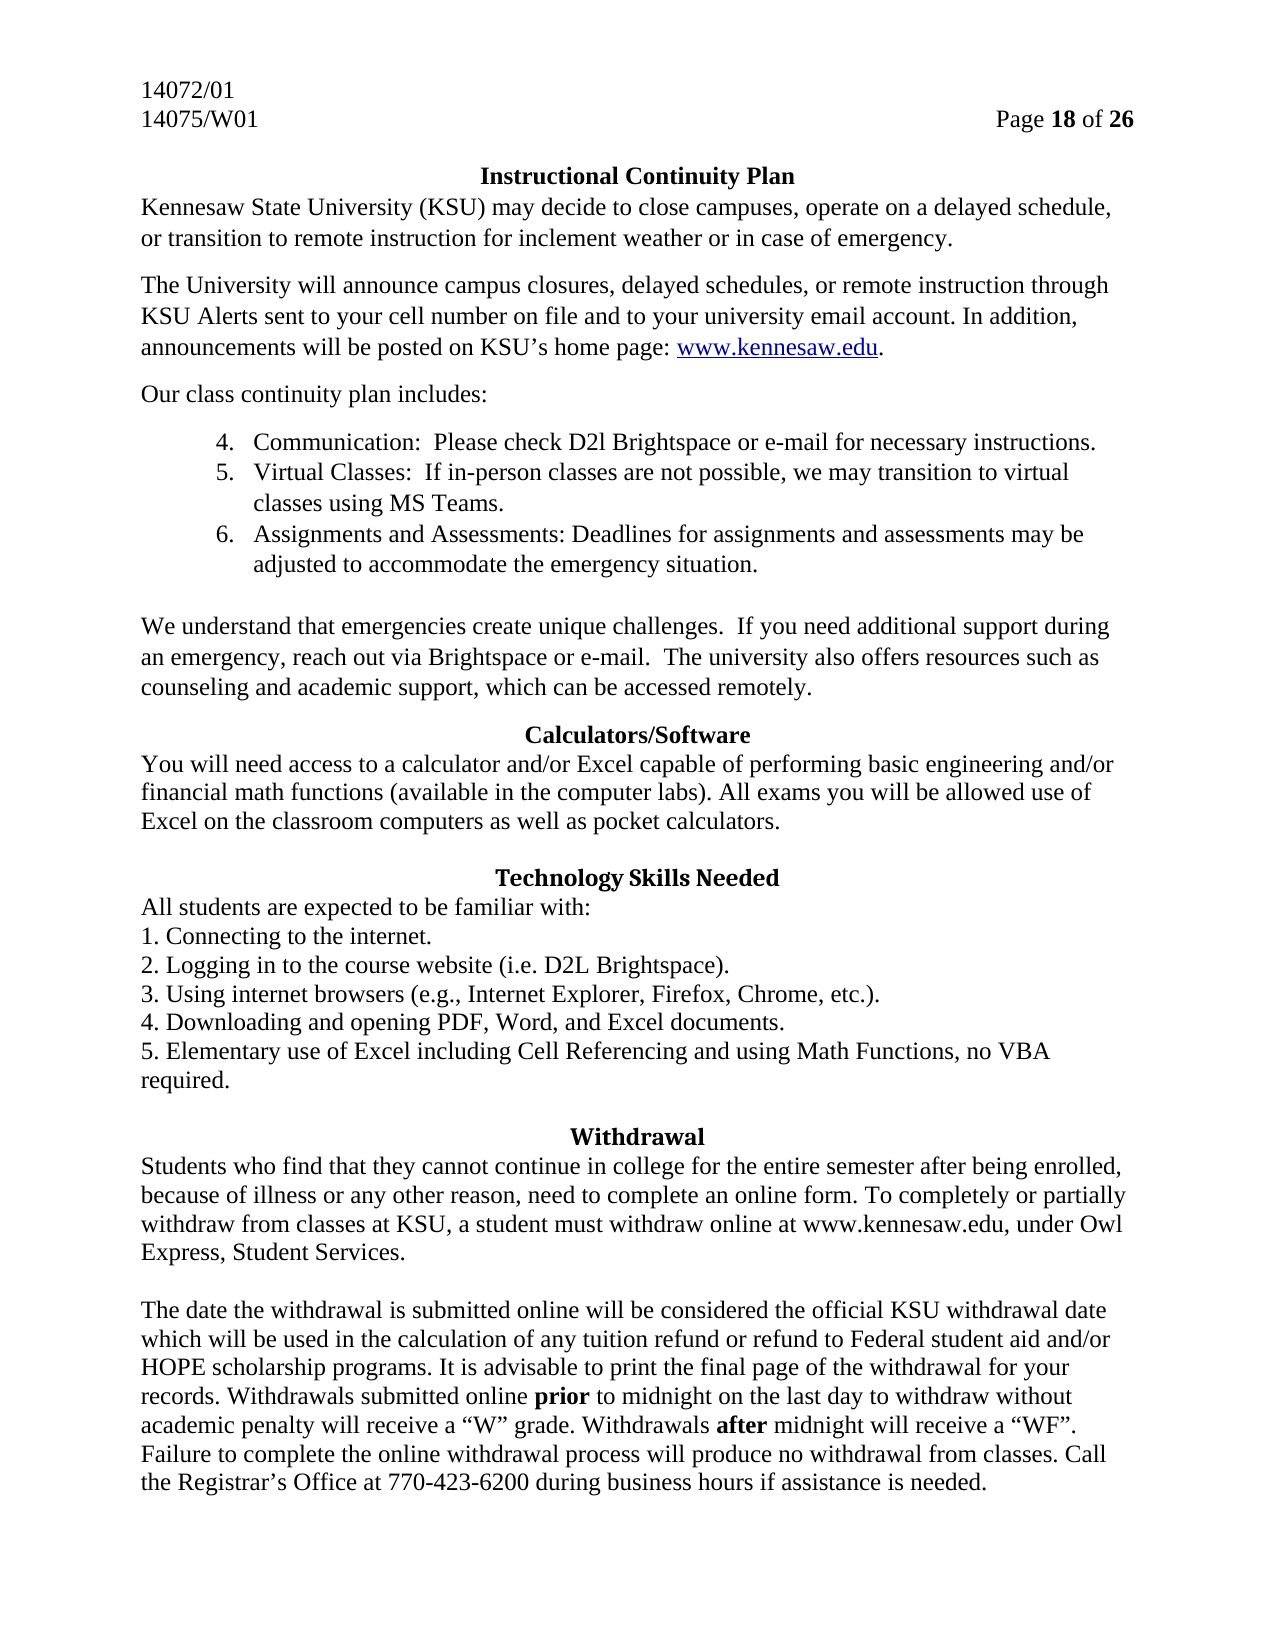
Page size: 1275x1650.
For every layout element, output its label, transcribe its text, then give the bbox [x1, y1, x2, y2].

text 4. Downloading and opening PDF, Word, and Excel documents. [141, 1007, 1134, 1036]
text The University will announce campus closures, delayed schedules, or remote instruction through KSU Alerts sent to your cell number on file and to your university email account. In addition, announcements will be posted on KSU’s home page: www.kennesaw.edu. [141, 270, 1134, 361]
text The date the withdrawal is submitted online will be considered the official KSU withdrawal date which will be used in the calculation of any tuition refund or refund to Federal student aid and/or HOPE scholarship programs. It is advisable to print the final page of the withdrawal for your records. Withdrawals submitted online prior to midnight on the last day to withdraw without academic penalty will receive a “W” grade. Withdrawals after midnight will receive a “WF”. Failure to complete the online withdrawal process will produce no withdrawal from classes. Call the Registrar’s Office at 770-423-6200 during business hours if assistance is needed. [141, 1295, 1134, 1496]
text Students who find that they cannot continue in college for the entire semester after being enrolled, because of illness or any other reason, need to complete an online form. To completely or partially withdraw from classes at KSU, a student must withdraw online at www.kennesaw.edu, under Owl Express, Student Services. [141, 1151, 1134, 1266]
text 5. Elementary use of Excel including Cell Referencing and using Math Functions, no VBA required. [141, 1036, 1134, 1094]
text All students are expected to be familiar with: [141, 892, 1134, 921]
text 1. Connecting to the internet. [141, 921, 1134, 950]
subtitle Technology Skills Needed [141, 864, 1134, 892]
list Assignments and Assessments: Deadlines for assignments and assessments may be adjusted to accommodate the emergency situation. [216, 519, 1134, 578]
subtitle Withdrawal [141, 1122, 1134, 1151]
list Virtual Classes: If in-person classes are not possible, we may transition to virtual classes using MS Teams. [216, 457, 1134, 517]
text Instructional Continuity Plan [141, 161, 1134, 190]
list Communication: Please check D2l Brightspace or e-mail for necessary instructions. [216, 427, 1134, 455]
text You will need access to a calculator and/or Excel capable of performing basic engineering and/or financial math functions (available in the computer labs). All exams you will be allowed use of Excel on the classroom computers as well as pocket calculators. [141, 749, 1134, 835]
subtitle Calculators/Software [141, 720, 1134, 749]
text 2. Logging in to the course website (i.e. D2L Brightspace). [141, 950, 1134, 979]
text Kennesaw State University (KSU) may decide to close campuses, operate on a delayed schedule, or transition to remote instruction for inclement weather or in case of emergency. [141, 192, 1134, 252]
text 3. Using internet browsers (e.g., Internet Explorer, Firefox, Chrome, etc.). [141, 979, 1134, 1007]
text Our class continuity plan includes: [141, 379, 1134, 408]
text We understand that emergencies create unique challenges. If you need additional support during an emergency, reach out via Brightspace or e-mail. The university also offers resources such as counseling and academic support, which can be accessed remotely. [141, 611, 1134, 701]
